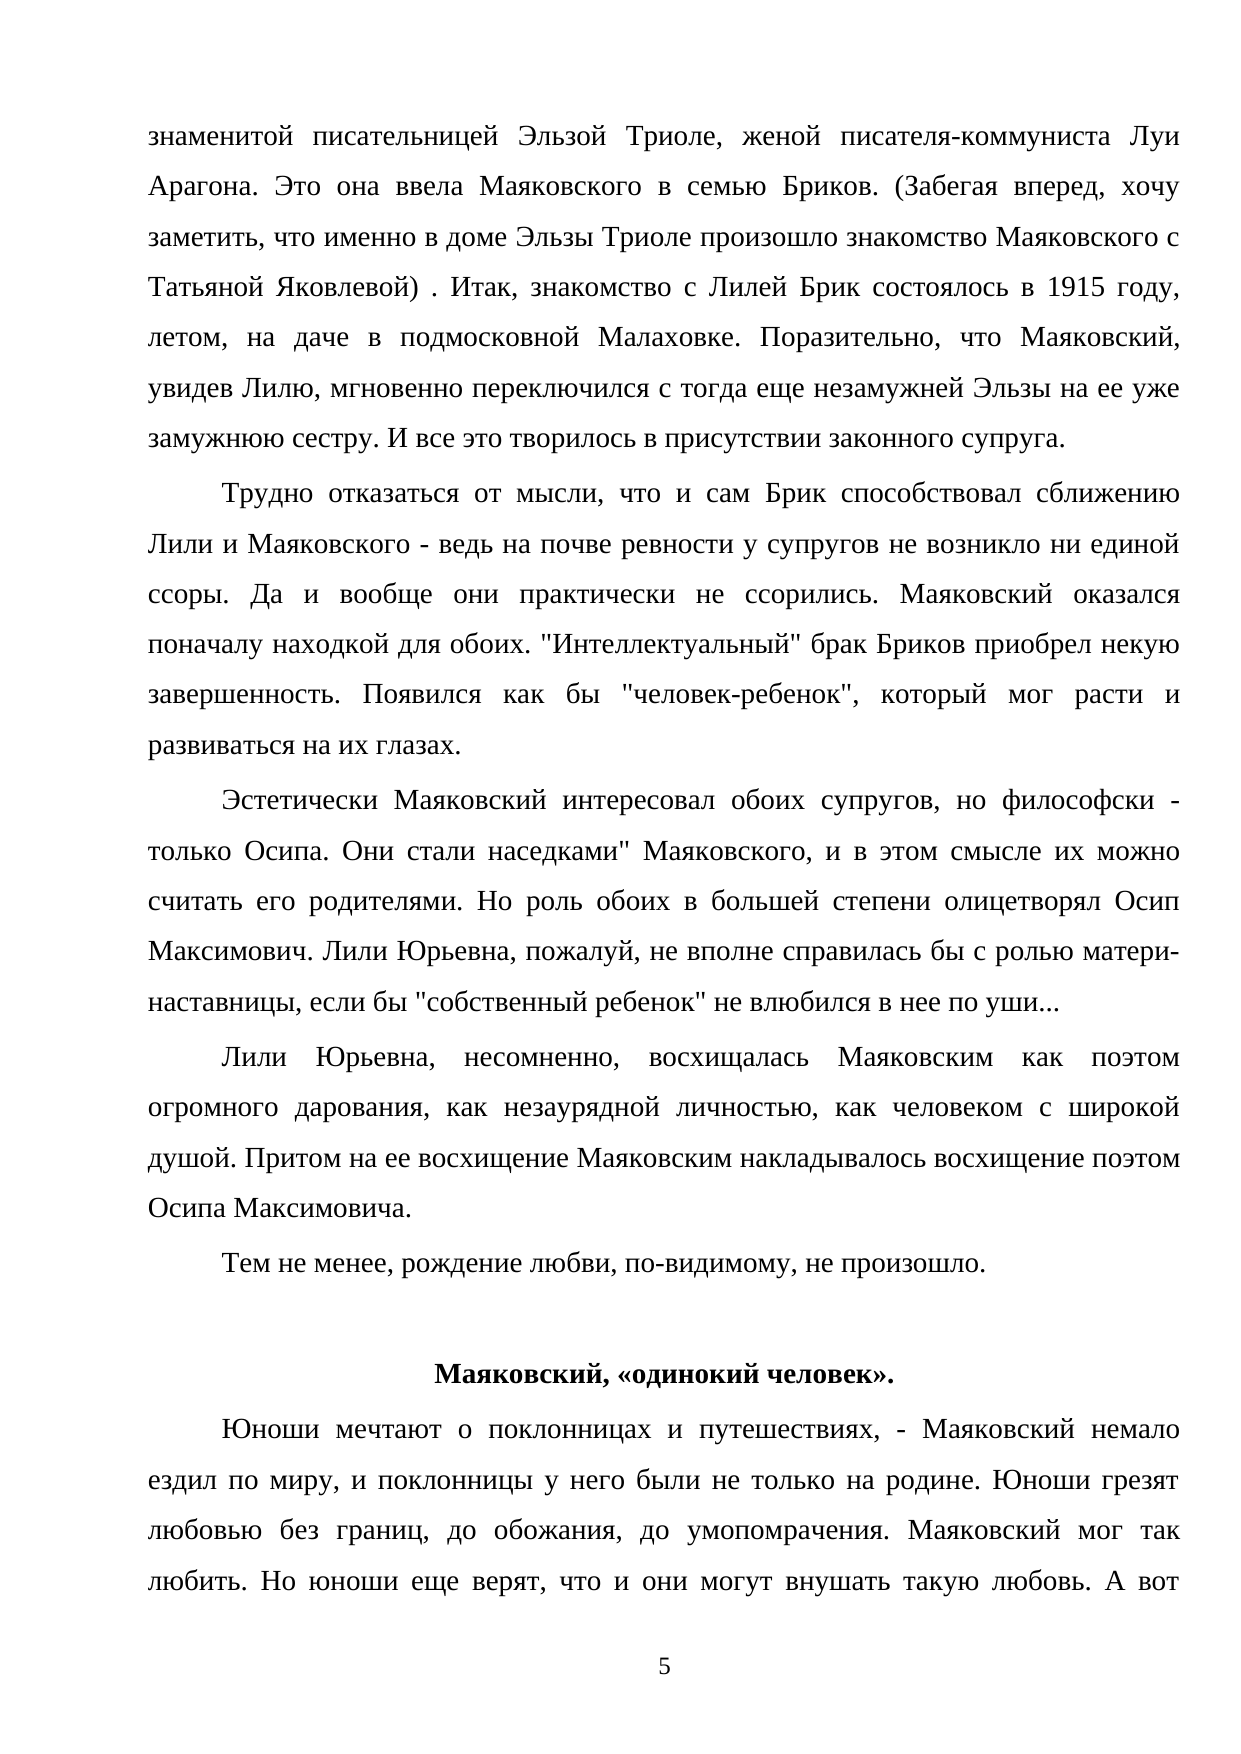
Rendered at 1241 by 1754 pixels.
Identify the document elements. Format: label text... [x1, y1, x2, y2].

text Маяковский, «одинокий человек». [148, 1356, 1181, 1390]
text Трудно отказаться от мысли, что и сам Брик способствовал сближению Лили и Маяковского - ведь на почве ревности у супругов не возникло ни единой ссоры. Да и вообще они практически не ссорились. Маяковский оказался поначалу находкой для обоих. "Интеллектуальный" брак Бриков приобрел некую завершенность. Появился как бы "человек-ребенок", который мог расти и развиваться на их глазах. [148, 475, 1181, 761]
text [148, 118, 1181, 453]
text Тем не менее, рождение любви, по-видимому, не произошло. [148, 1245, 1181, 1279]
text Лили Юрьевна, несомненно, восхищалась Маяковским как поэтом огромного дарования, как незаурядной личностью, как человеком с широкой душой. Притом на ее восхищение Маяковским накладывалось восхищение поэтом Осипа Максимовича. [148, 1039, 1181, 1223]
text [148, 1412, 1181, 1596]
text Эстетически Маяковский интересовал обоих супругов, но философски - только Осипа. Они стали наседками" Маяковского, и в этом смысле их можно считать его родителями. Но роль обоих в большей степени олицетворял Осип Максимович. Лили Юрьевна, пожалуй, не вполне справилась бы с ролью матери-наставницы, если бы "собственный ребенок" не влюбился в нее по уши... [148, 782, 1181, 1017]
